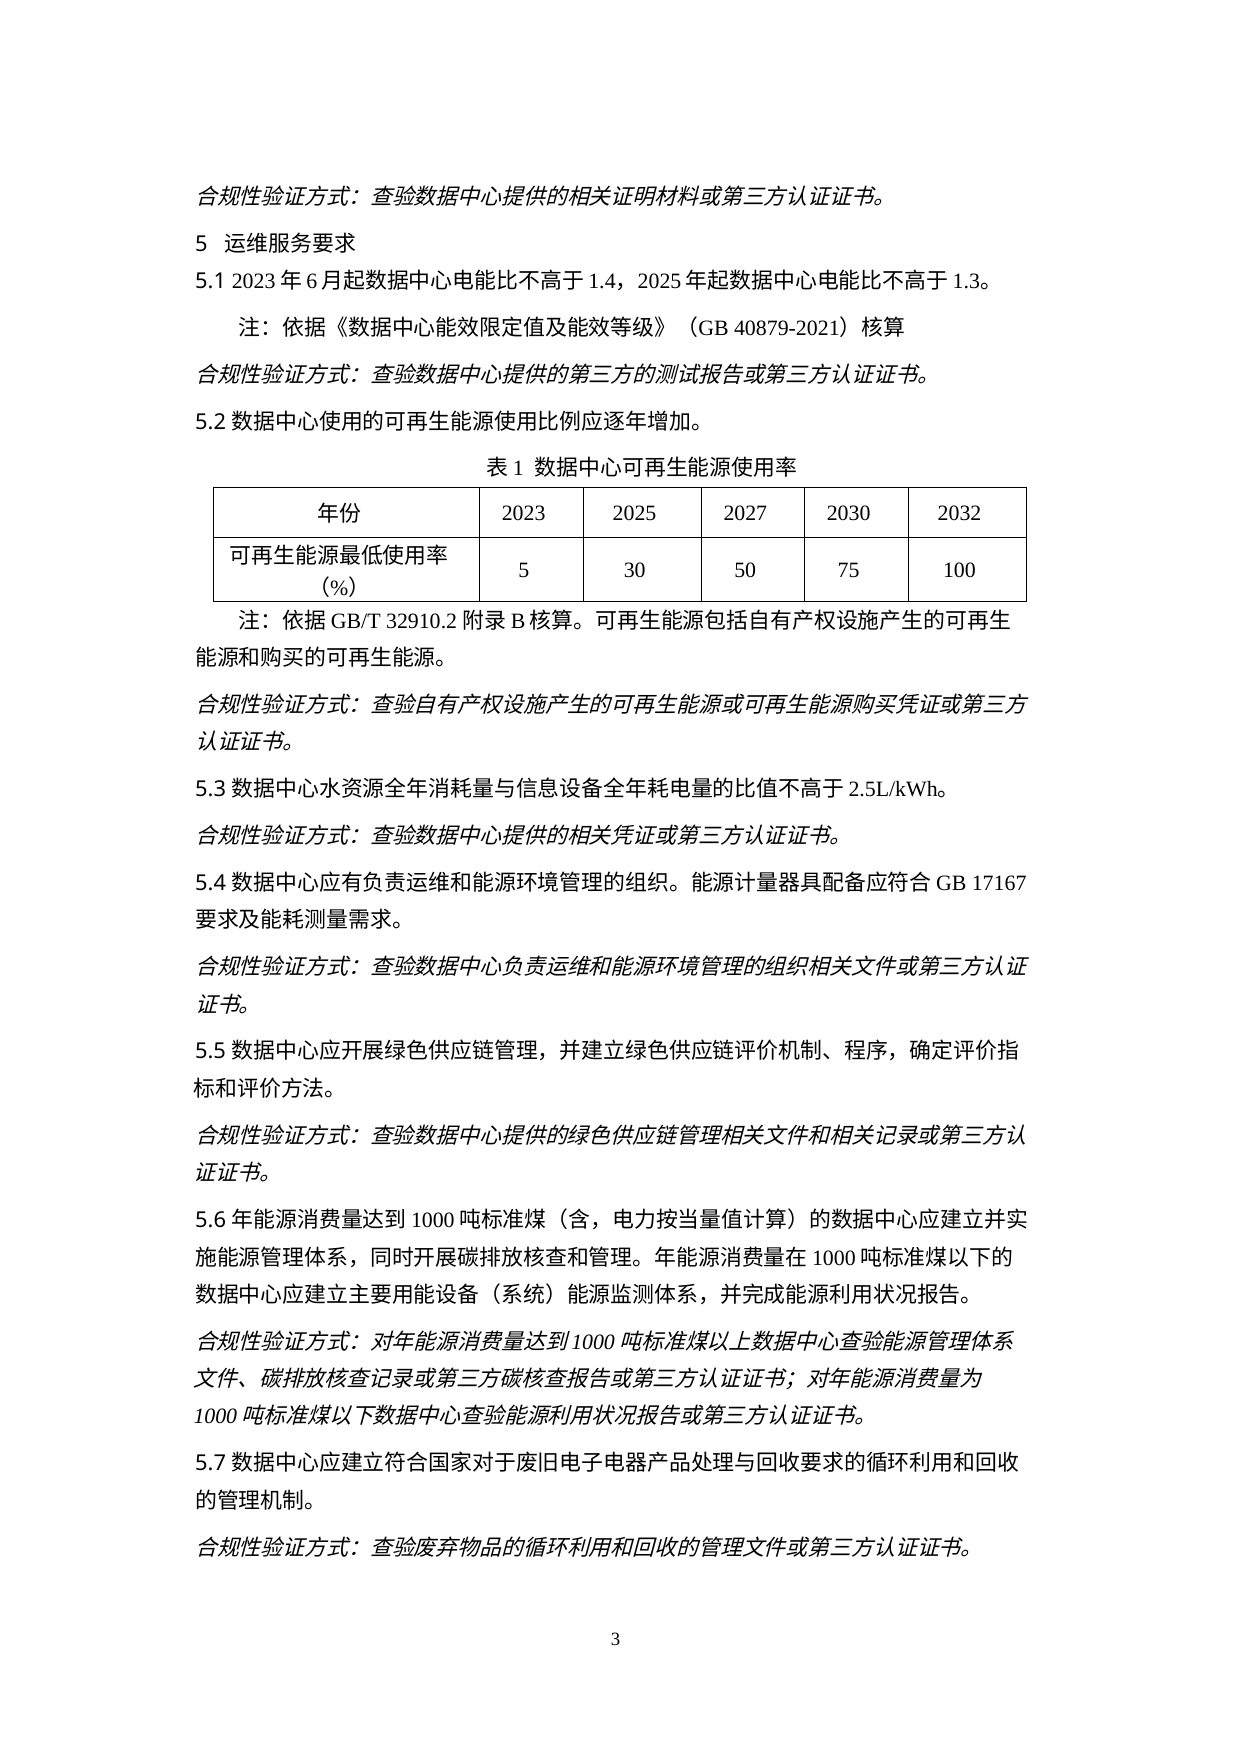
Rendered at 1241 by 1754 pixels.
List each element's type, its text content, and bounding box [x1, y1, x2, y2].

list 合规性验证方式：对年能源消费量达到1000吨标准煤以上数据中心查验能源管理体系文件、碳排放核查记录或第三方碳核查报告或第三方认证证书；对年能源消费量为1000吨标准煤以下数据中心查验能源利用状况报告或第三方认证证书。 [193, 1323, 1029, 1430]
list 5.6 年能源消费量达到1000吨标准煤（含，电力按当量值计算）的数据中心应建立并实施能源管理体系，同时开展碳排放核查和管理。年能源消费量在1000吨标准煤以下的数据中心应建立主要用能设备（系统）能源监测体系，并完成能源利用状况报告。 [195, 1202, 1029, 1309]
list 5.4 数据中心应有负责运维和能源环境管理的组织。能源计量器具配备应符合GB 17167要求及能耗测量需求。 [195, 865, 1029, 934]
list 注：依据GB/T 32910.2 附录B核算。可再生能源包括自有产权设施产生的可再生能源和购买的可再生能源。 [195, 602, 1029, 672]
table_cell 100 [909, 538, 1026, 601]
list 合规性验证方式：查验数据中心提供的第三方的测试报告或第三方认证证书。 [195, 356, 1029, 389]
list 5.3 数据中心水资源全年消耗量与信息设备全年耗电量的比值不高于2.5L/kWh。 [195, 771, 1029, 803]
list 合规性验证方式：查验数据中心提供的绿色供应链管理相关文件和相关记录或第三方认证证书。 [193, 1117, 1029, 1187]
list 合规性验证方式：查验数据中心提供的相关证明材料或第三方认证证书。 [195, 178, 1029, 211]
list 5.1 2023年6月起数据中心电能比不高于1.4，2025年起数据中心电能比不高于1.3。 [195, 262, 1029, 295]
list 5.2 数据中心使用的可再生能源使用比例应逐年增加。 [195, 403, 1029, 436]
table_cell 5 [480, 538, 583, 601]
list 5.5 数据中心应开展绿色供应链管理，并建立绿色供应链评价机制、程序，确定评价指标和评价方法。 [193, 1033, 1029, 1103]
table_cell 30 [584, 538, 701, 601]
table_header 2023 [480, 488, 583, 537]
table_cell 75 [805, 538, 908, 601]
table_header 2025 [584, 488, 701, 537]
table_header 2030 [805, 488, 908, 537]
list 注：依据《数据中心能效限定值及能效等级》（GB 40879-2021）核算 [195, 309, 1029, 342]
list 5.7 数据中心应建立符合国家对于废旧电子电器产品处理与回收要求的循环利用和回收的管理机制。 [195, 1445, 1029, 1515]
table_header 2032 [909, 488, 1026, 537]
table_header 年份 [214, 488, 479, 537]
list 合规性验证方式：查验废弃物品的循环利用和回收的管理文件或第三方认证证书。 [195, 1529, 1029, 1562]
table_cell 50 [702, 538, 804, 601]
list 合规性验证方式：查验数据中心提供的相关凭证或第三方认证证书。 [195, 818, 1029, 850]
list 表1 数据中心可再生能源使用率 [254, 450, 1029, 482]
table_cell 可再生能源最低使用率（%） [214, 538, 479, 601]
text 5 运维服务要求 [195, 225, 1045, 258]
list 合规性验证方式：查验数据中心负责运维和能源环境管理的组织相关文件或第三方认证证书。 [195, 949, 1029, 1019]
table_header 2027 [702, 488, 804, 537]
list 合规性验证方式：查验自有产权设施产生的可再生能源或可再生能源购买凭证或第三方认证证书。 [195, 686, 1029, 756]
